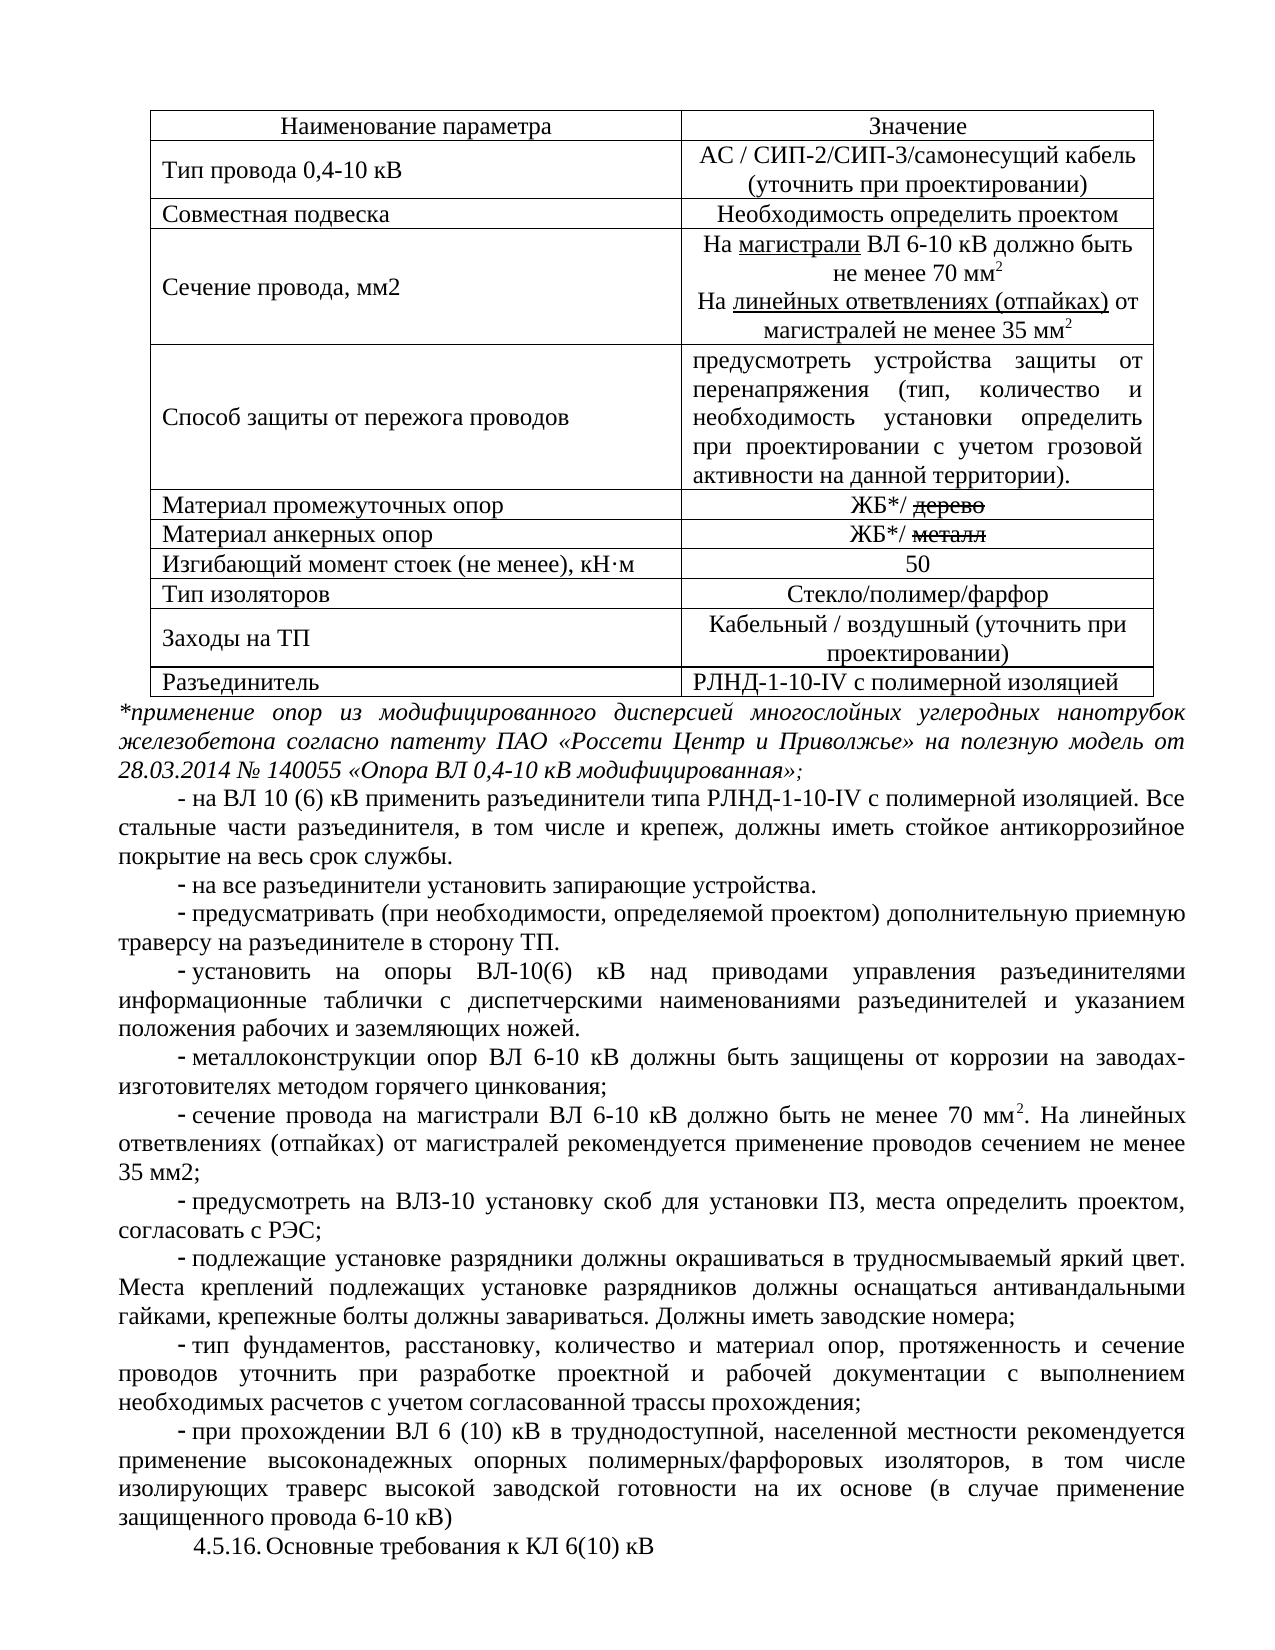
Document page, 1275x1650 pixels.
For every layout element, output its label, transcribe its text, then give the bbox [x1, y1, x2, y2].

table_cell Необходимость определить проектом [682, 199, 1153, 228]
text *применение опор из модифицированного дисперсией многослойных углеродных нанотрубок железобетона согласно патенту ПАО «Россети Центр и Приволжье» на полезную модель от 28.03.2014 № 140055 «Опора ВЛ 0,4-10 кВ модифицированная»; [118, 697, 1186, 783]
table_cell Способ защиты от пережога проводов [151, 345, 681, 489]
table_cell Кабельный / воздушный (уточнить при проектировании) [682, 609, 1153, 666]
table_cell Изгибающий момент стоек (не менее), кН·м [151, 549, 681, 578]
table_cell Разъединитель [151, 668, 681, 696]
text - на ВЛ 10 (6) кВ применить разъединители типа РЛНД-1-10-IV с полимерной изоляцией. Все стальные части разъединителя, в том числе и крепеж, должны иметь стойкое антикоррозийное покрытие на весь срок службы. [118, 783, 1186, 870]
table_cell Стекло/полимер/фарфор [682, 579, 1153, 608]
table_header Наименование параметра [151, 111, 681, 139]
table_cell предусмотреть устройства защиты от перенапряжения (тип, количество и необходимость установки определить при проектировании с учетом грозовой активности на данной территории). [682, 345, 1153, 489]
table_cell Сечение провода, мм2 [151, 229, 681, 344]
table_cell ЖБ*/ дерево [682, 490, 1153, 518]
list установить на опоры ВЛ-10(6) кВ над приводами управления разъединителями информационные таблички с диспетчерскими наименованиями разъединителей и указанием положения рабочих и заземляющих ножей. [118, 956, 1186, 1042]
list при прохождении ВЛ 6 (10) кВ в труднодоступной, населенной местности рекомендуется применение высоконадежных опорных полимерных/фарфоровых изоляторов, в том числе изолирующих траверс высокой заводской готовности на их основе (в случае применение защищенного провода 6-10 кВ) [118, 1416, 1186, 1531]
table_header Значение [682, 111, 1153, 139]
list сечение провода на магистрали ВЛ 6-10 кВ должно быть не менее 70 мм2. На линейных ответвлениях (отпайках) от магистралей рекомендуется применение проводов сечением не менее 35 мм2; [118, 1100, 1186, 1186]
table_cell 50 [682, 549, 1153, 578]
table_cell ЖБ*/ металл [682, 520, 1153, 548]
table_cell Тип изоляторов [151, 579, 681, 608]
table_cell РЛНД-1-10-IV с полимерной изоляцией [682, 668, 1153, 696]
list металлоконструкции опор ВЛ 6-10 кВ должны быть защищены от коррозии на заводах-изготовителях методом горячего цинкования; [118, 1042, 1186, 1100]
list предусматривать (при необходимости, определяемой проектом) дополнительную приемную траверсу на разъединителе в сторону ТП. [118, 898, 1186, 956]
table_cell Заходы на ТП [151, 609, 681, 666]
list предусмотреть на ВЛЗ-10 установку скоб для установки ПЗ, места определить проектом, согласовать с РЭС; [118, 1186, 1186, 1243]
table_cell Материал промежуточных опор [151, 490, 681, 518]
table_cell Материал анкерных опор [151, 520, 681, 548]
table_cell Совместная подвеска [151, 199, 681, 228]
list тип фундаментов, расстановку, количество и материал опор, протяженность и сечение проводов уточнить при разработке проектной и рабочей документации с выполнением необходимых расчетов с учетом согласованной трассы прохождения; [118, 1330, 1186, 1416]
table_cell Тип провода 0,4-10 кВ [151, 141, 681, 198]
list Основные требования к КЛ 6(10) кВ [193, 1531, 1186, 1560]
list на все разъединители установить запирающие устройства. [118, 870, 1186, 898]
list подлежащие установке разрядники должны окрашиваться в трудносмываемый яркий цвет. Места креплений подлежащих установке разрядников должны оснащаться антивандальными гайками, крепежные болты должны завариваться. Должны иметь заводские номера; [118, 1243, 1186, 1330]
table_cell На магистрали ВЛ 6-10 кВ должно быть не менее 70 мм2 На линейных ответвлениях (отпайках) от магистралей не менее 35 мм2 [682, 229, 1153, 344]
table_cell АС / СИП-2/СИП-3/самонесущий кабель (уточнить при проектировании) [682, 141, 1153, 198]
